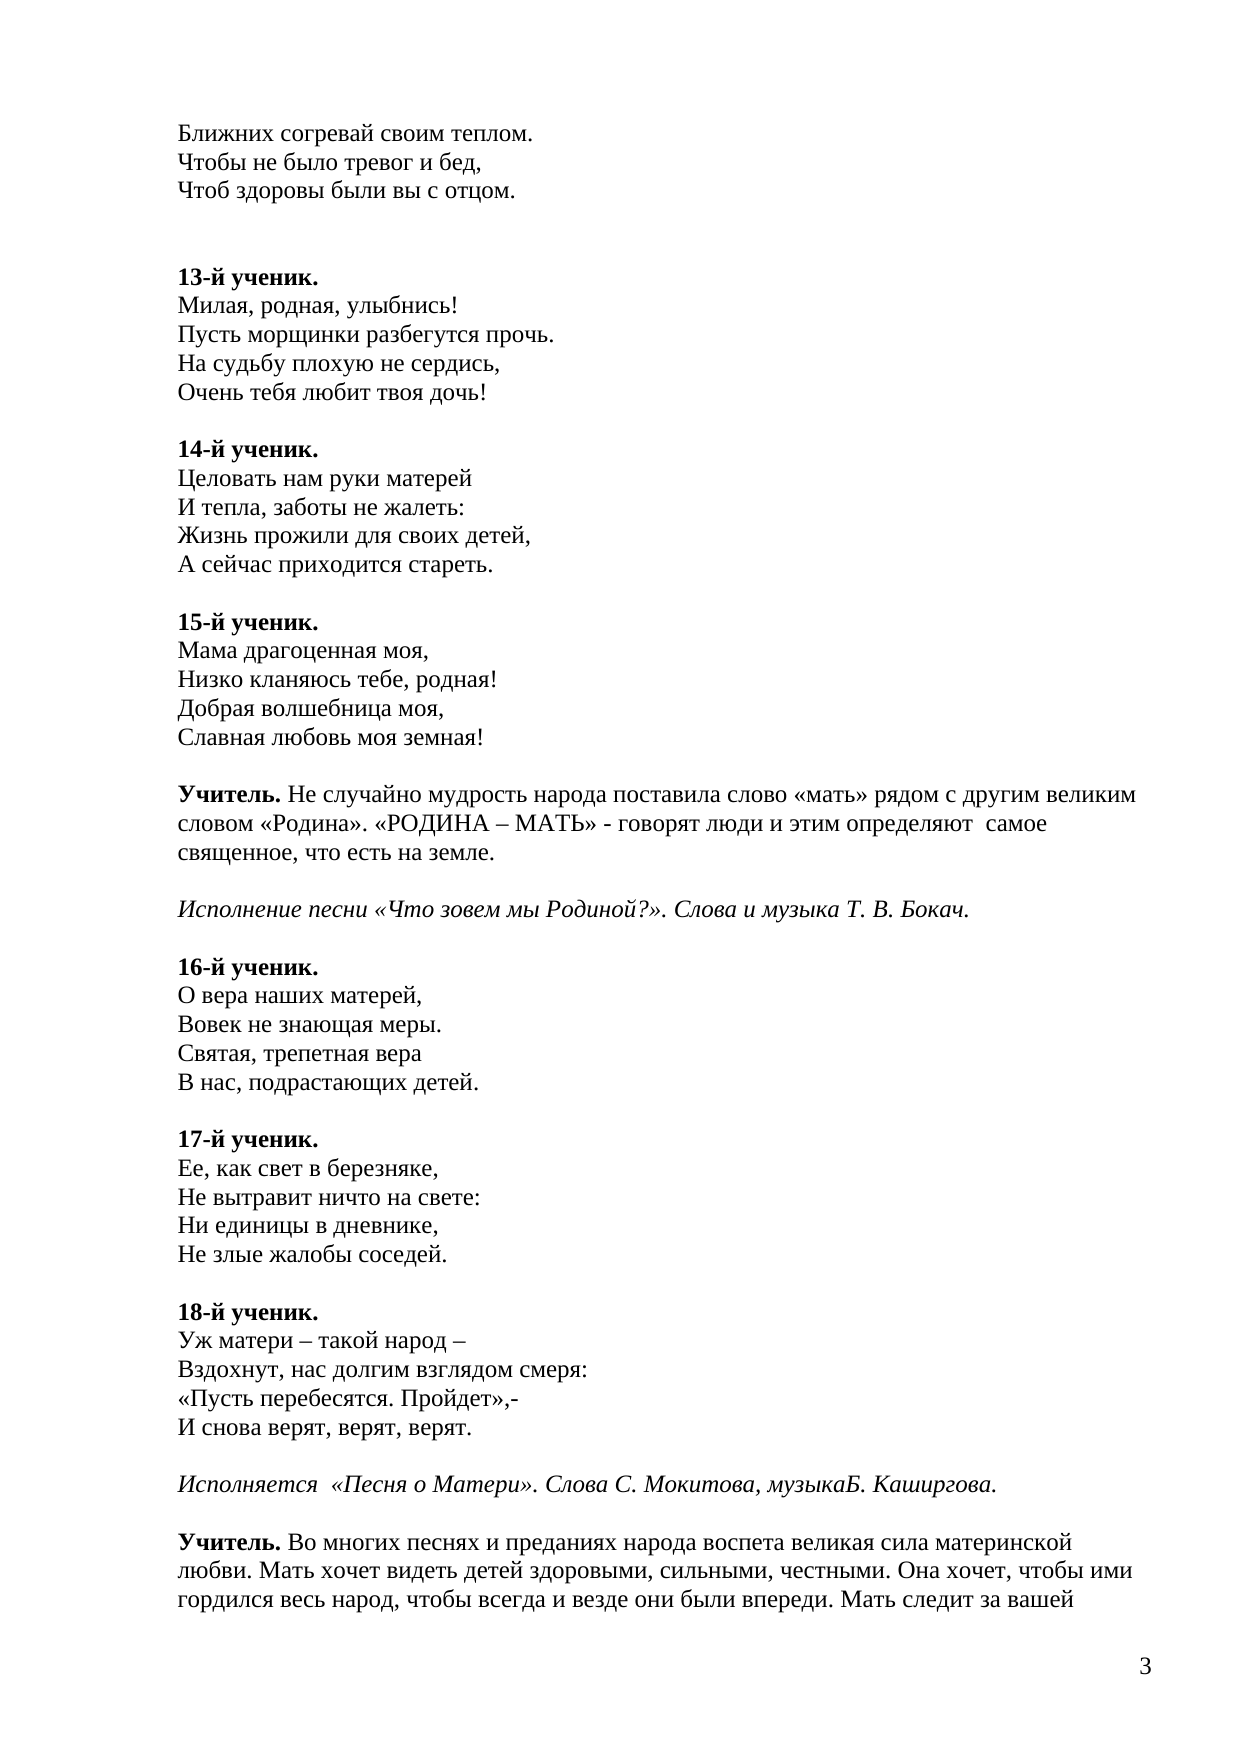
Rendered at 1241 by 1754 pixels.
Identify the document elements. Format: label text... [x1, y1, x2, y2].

text 18-й ученик. [177, 1297, 1152, 1326]
text Милая, родная, улыбнись! [177, 291, 1152, 319]
text 17-й ученик. [177, 1124, 1152, 1153]
text 13-й ученик. [177, 262, 1152, 291]
text Добрая волшебница моя, [177, 693, 1152, 722]
text Жизнь прожили для своих детей, [177, 521, 1152, 549]
text Пусть морщинки разбегутся прочь. [177, 319, 1152, 348]
text Ее, как свет в березняке, [177, 1153, 1152, 1182]
text 15-й ученик. [177, 607, 1152, 636]
text О вера наших матерей, [177, 981, 1152, 1009]
text Чтоб здоровы были вы с отцом. [177, 176, 1152, 204]
text Чтобы не было тревог и бед, [177, 147, 1152, 176]
text На судьбу плохую не сердись, [177, 348, 1152, 377]
text 14-й ученик. [177, 434, 1152, 463]
text Исполнение песни «Что зовем мы Родиной?». Слова и музыка Т. В. Бокач. [177, 894, 1152, 923]
text Очень тебя любит твоя дочь! [177, 377, 1152, 406]
text Святая, трепетная вера [177, 1038, 1152, 1067]
text Славная любовь моя земная! [177, 722, 1152, 751]
text Целовать нам руки матерей [177, 463, 1152, 492]
text В нас, подрастающих детей. [177, 1067, 1152, 1096]
text Ближних согревай своим теплом. [177, 118, 1152, 147]
text Учитель. Не случайно мудрость народа поставила слово «мать» рядом с другим великим словом «Родина». «РОДИНА – МАТЬ» - говорят люди и этим определяют самое священное, что есть на земле. [177, 779, 1152, 866]
text Не вытравит ничто на свете: [177, 1182, 1152, 1211]
text Вздохнут, нас долгим взглядом смеря: [177, 1354, 1152, 1383]
text «Пусть перебесятся. Пройдет»,- [177, 1383, 1152, 1412]
text Уж матери – такой народ – [177, 1326, 1152, 1354]
text 16-й ученик. [177, 952, 1152, 981]
text Низко кланяюсь тебе, родная! [177, 664, 1152, 693]
text И снова верят, верят, верят. [177, 1412, 1152, 1441]
text Вовек не знающая меры. [177, 1009, 1152, 1038]
text Ни единицы в дневнике, [177, 1211, 1152, 1239]
text Исполняется «Песня о Матери». Слова С. Мокитова, музыкаБ. Каширгова. [177, 1469, 1152, 1498]
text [177, 1527, 1152, 1613]
text А сейчас приходится стареть. [177, 549, 1152, 578]
text И тепла, заботы не жалеть: [177, 492, 1152, 521]
text Мама драгоценная моя, [177, 636, 1152, 664]
text Не злые жалобы соседей. [177, 1239, 1152, 1268]
